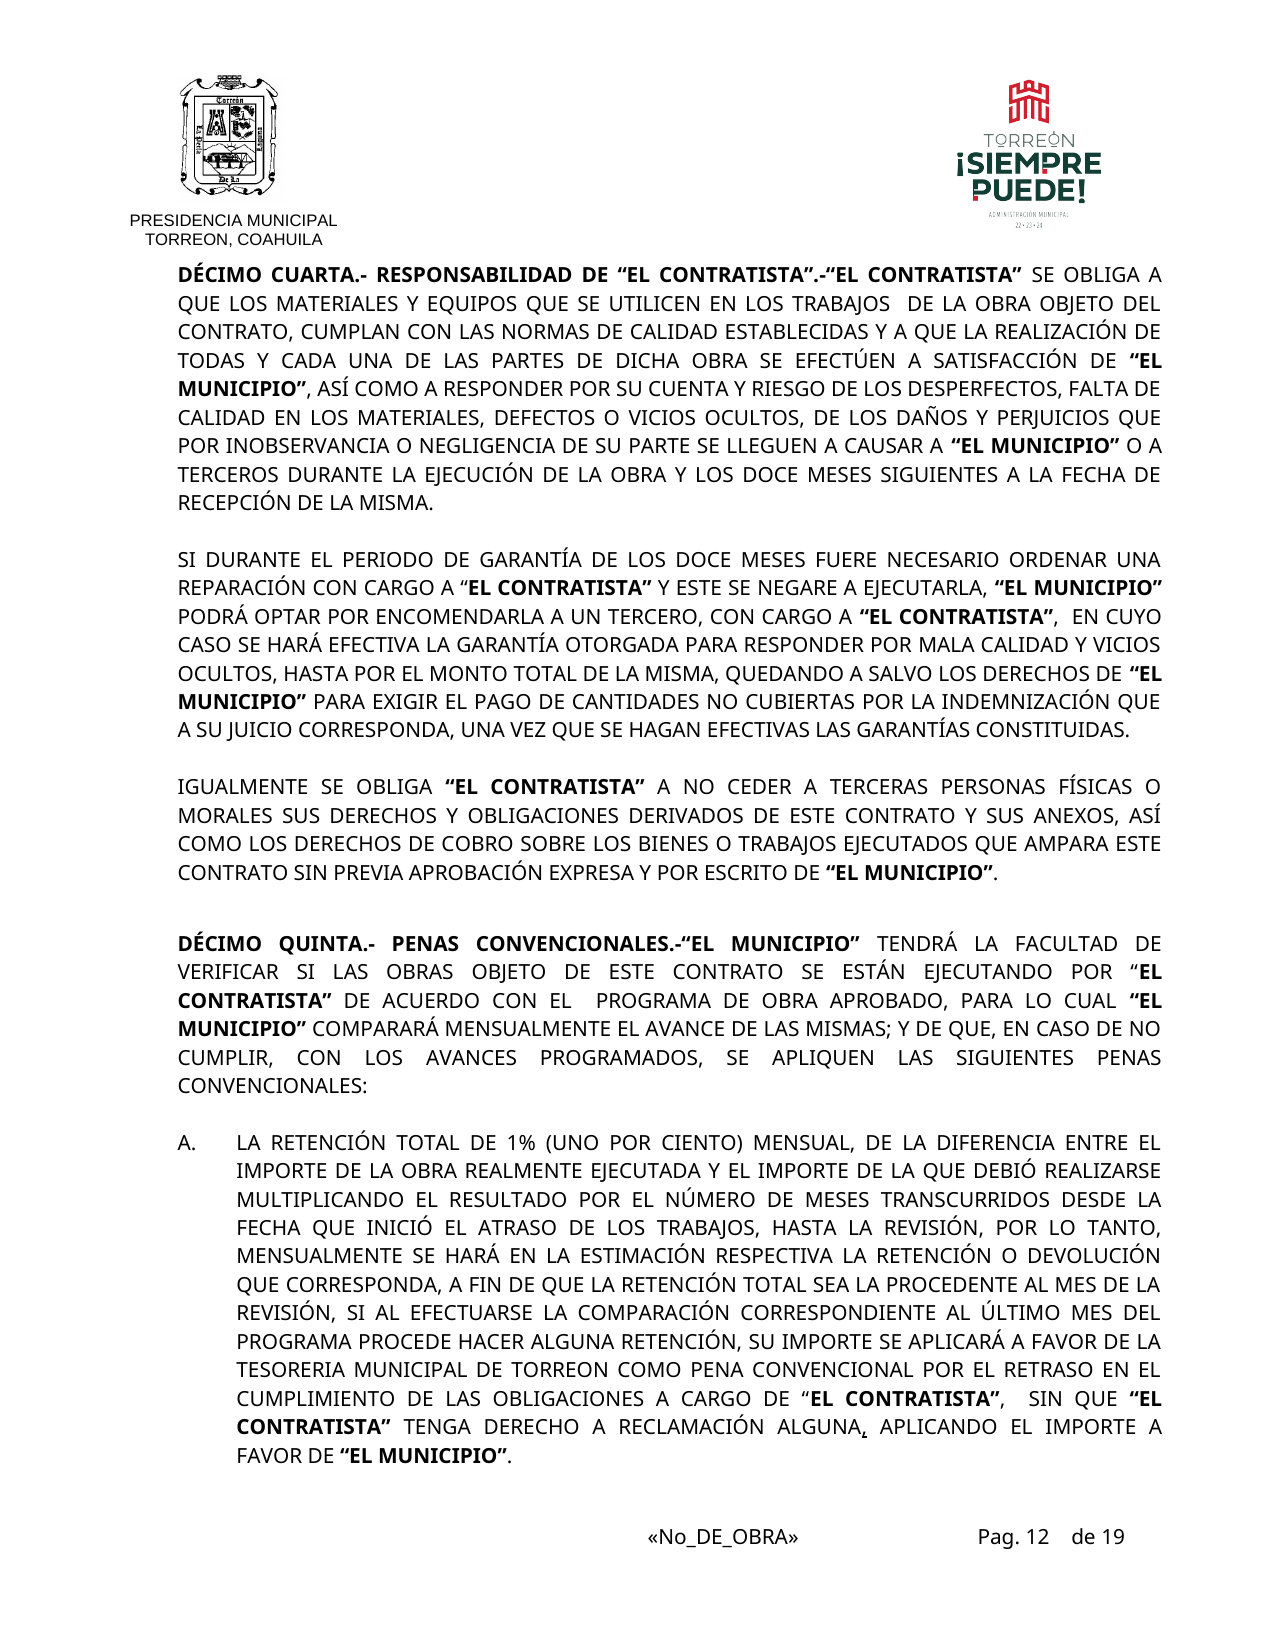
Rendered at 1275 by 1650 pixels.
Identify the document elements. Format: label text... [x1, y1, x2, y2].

list LA RETENCIÓN TOTAL DE 1% (UNO POR CIENTO) MENSUAL, DE LA DIFERENCIA ENTRE EL IMPORTE DE LA OBRA REALMENTE EJECUTADA Y EL IMPORTE DE LA QUE DEBIÓ REALIZARSE MULTIPLICANDO EL RESULTADO POR EL NÚMERO DE MESES TRANSCURRIDOS DESDE LA FECHA QUE INICIÓ EL ATRASO DE LOS TRABAJOS, HASTA LA REVISIÓN, POR LO TANTO, MENSUALMENTE SE HARÁ EN LA ESTIMACIÓN RESPECTIVA LA RETENCIÓN O DEVOLUCIÓN QUE CORRESPONDA, A FIN DE QUE LA RETENCIÓN TOTAL SEA LA PROCEDENTE AL MES DE LA REVISIÓN, SI AL EFECTUARSE LA COMPARACIÓN CORRESPONDIENTE AL ÚLTIMO MES DEL PROGRAMA PROCEDE HACER ALGUNA RETENCIÓN, SU IMPORTE SE APLICARÁ A FAVOR DE LA TESORERIA MUNICIPAL DE TORREON COMO PENA CONVENCIONAL POR EL RETRASO EN EL CUMPLIMIENTO DE LAS OBLIGACIONES A CARGO DE “EL CONTRATISTA”, SIN QUE “EL CONTRATISTA” TENGA DERECHO A RECLAMACIÓN ALGUNA, APLICANDO EL IMPORTE A FAVOR DE “EL MUNICIPIO”. [177, 1128, 1162, 1469]
text DÉCIMO QUINTA.- PENAS CONVENCIONALES.-“EL MUNICIPIO” TENDRÁ LA FACULTAD DE VERIFICAR SI LAS OBRAS OBJETO DE ESTE CONTRATO SE ESTÁN EJECUTANDO POR “EL CONTRATISTA” DE ACUERDO CON EL PROGRAMA DE OBRA APROBADO, PARA LO CUAL “EL MUNICIPIO” COMPARARÁ MENSUALMENTE EL AVANCE DE LAS MISMAS; Y DE QUE, EN CASO DE NO CUMPLIR, CON LOS AVANCES PROGRAMADOS, SE APLIQUEN LAS SIGUIENTES PENAS CONVENCIONALES: [177, 929, 1162, 1099]
text DÉCIMO CUARTA.- RESPONSABILIDAD DE “EL CONTRATISTA”.-“EL CONTRATISTA” SE OBLIGA A QUE LOS MATERIALES Y EQUIPOS QUE SE UTILICEN EN LOS TRABAJOS DE LA OBRA OBJETO DEL CONTRATO, CUMPLAN CON LAS NORMAS DE CALIDAD ESTABLECIDAS Y A QUE LA REALIZACIÓN DE TODAS Y CADA UNA DE LAS PARTES DE DICHA OBRA SE EFECTÚEN A SATISFACCIÓN DE “EL MUNICIPIO”, ASÍ COMO A RESPONDER POR SU CUENTA Y RIESGO DE LOS DESPERFECTOS, FALTA DE CALIDAD EN LOS MATERIALES, DEFECTOS O VICIOS OCULTOS, DE LOS DAÑOS Y PERJUICIOS QUE POR INOBSERVANCIA O NEGLIGENCIA DE SU PARTE SE LLEGUEN A CAUSAR A “EL MUNICIPIO” O A TERCEROS DURANTE LA EJECUCIÓN DE LA OBRA Y LOS DOCE MESES SIGUIENTES A LA FECHA DE RECEPCIÓN DE LA MISMA. [177, 261, 1162, 517]
text IGUALMENTE SE OBLIGA “EL CONTRATISTA” A NO CEDER A TERCERAS PERSONAS FÍSICAS O MORALES SUS DERECHOS Y OBLIGACIONES DERIVADOS DE ESTE CONTRATO Y SUS ANEXOS, ASÍ COMO LOS DERECHOS DE COBRO SOBRE LOS BIENES O TRABAJOS EJECUTADOS QUE AMPARA ESTE CONTRATO SIN PREVIA APROBACIÓN EXPRESA Y POR ESCRITO DE “EL MUNICIPIO”. [177, 772, 1162, 886]
text SI DURANTE EL PERIODO DE GARANTÍA DE LOS DOCE MESES FUERE NECESARIO ORDENAR UNA REPARACIÓN CON CARGO A “EL CONTRATISTA” Y ESTE SE NEGARE A EJECUTARLA, “EL MUNICIPIO” PODRÁ OPTAR POR ENCOMENDARLA A UN TERCERO, CON CARGO A “EL CONTRATISTA”, EN CUYO CASO SE HARÁ EFECTIVA LA GARANTÍA OTORGADA PARA RESPONDER POR MALA CALIDAD Y VICIOS OCULTOS, HASTA POR EL MONTO TOTAL DE LA MISMA, QUEDANDO A SALVO LOS DERECHOS DE “EL MUNICIPIO” PARA EXIGIR EL PAGO DE CANTIDADES NO CUBIERTAS POR LA INDEMNIZACIÓN QUE A SU JUICIO CORRESPONDA, UNA VEZ QUE SE HAGAN EFECTIVAS LAS GARANTÍAS CONSTITUIDAS. [177, 545, 1162, 744]
picture [177, 75, 287, 204]
picture [917, 36, 1141, 261]
